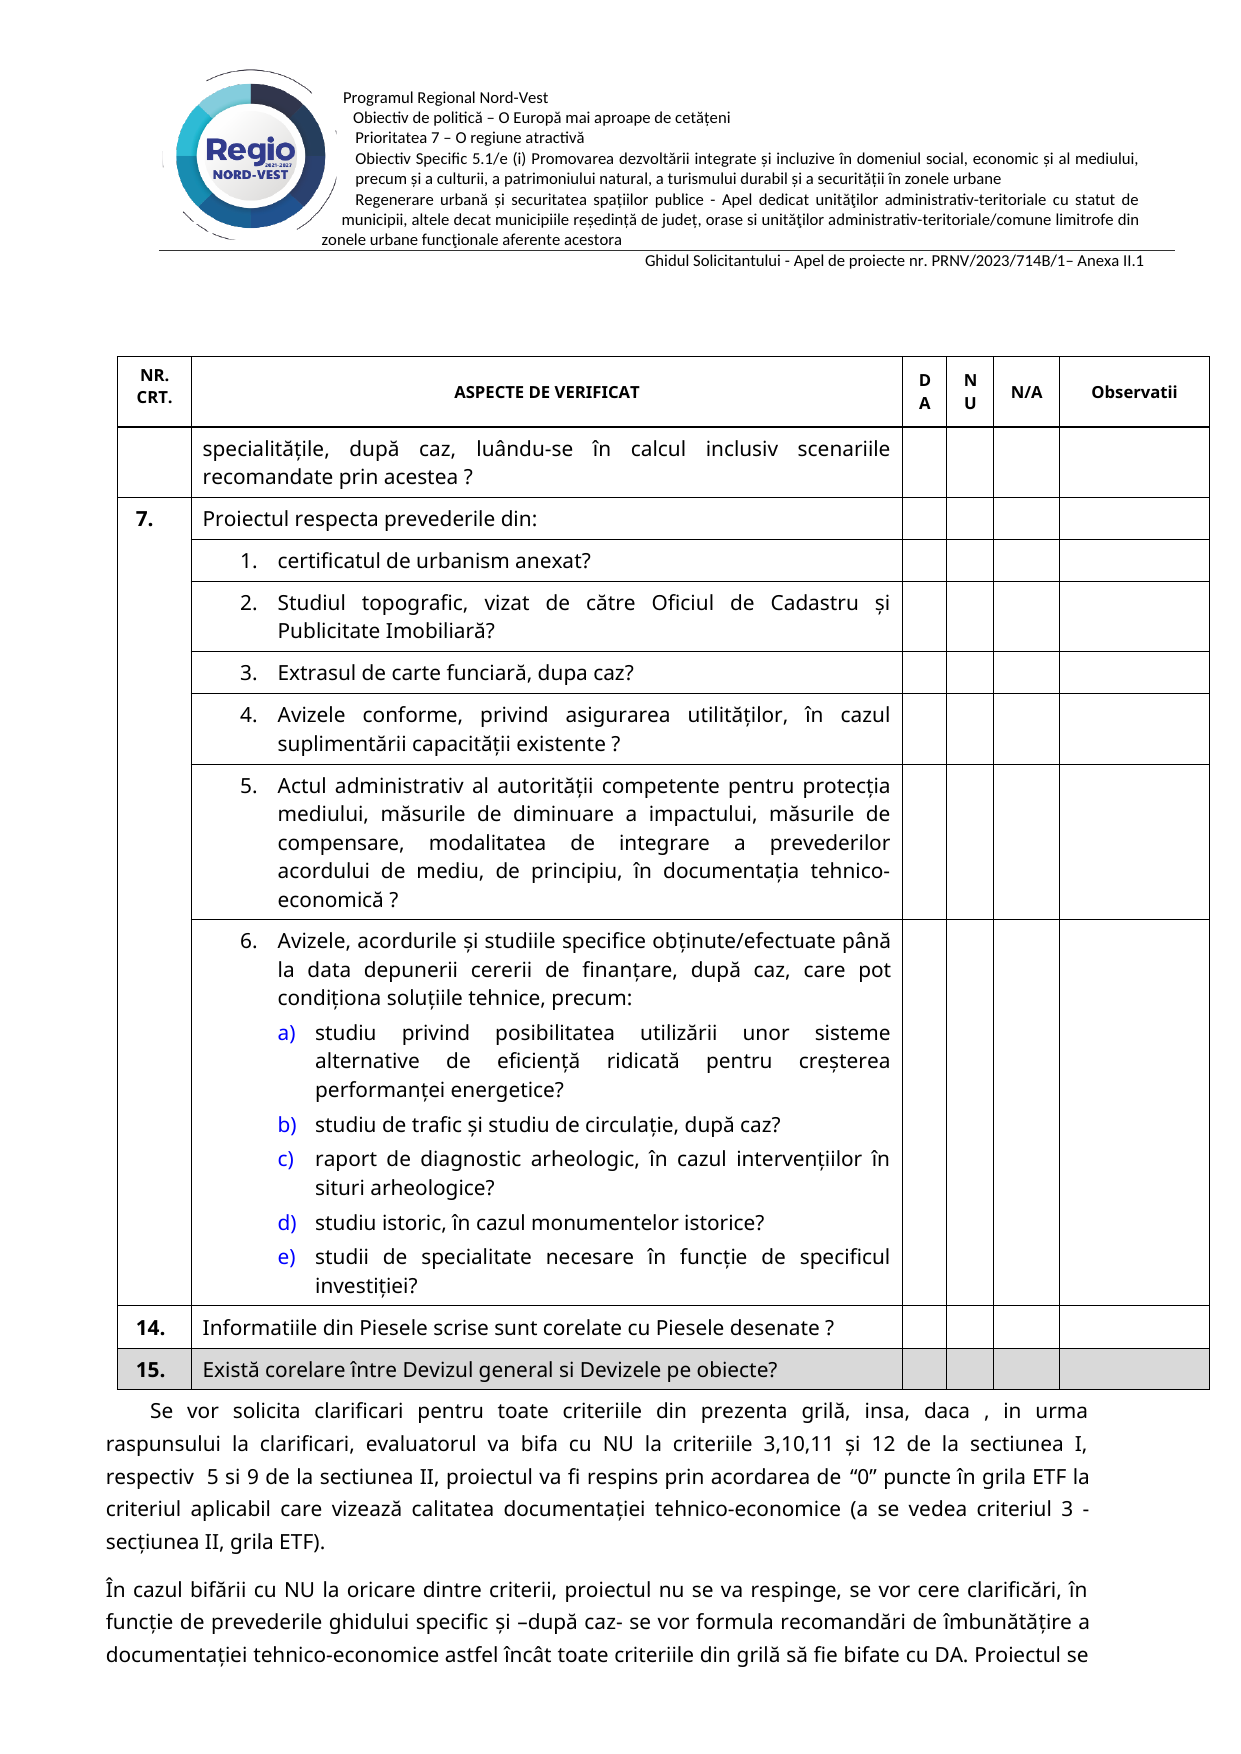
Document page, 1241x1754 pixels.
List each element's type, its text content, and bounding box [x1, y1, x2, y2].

table_cell [903, 1349, 946, 1389]
table_cell [903, 652, 946, 693]
table_cell [903, 498, 946, 539]
table_cell [947, 652, 993, 693]
table_cell [994, 1306, 1059, 1347]
table_cell [947, 1306, 993, 1347]
table_cell [1060, 428, 1209, 497]
table_cell [118, 498, 191, 1305]
table_cell [903, 765, 946, 919]
table_cell [903, 920, 946, 1305]
table_cell [994, 694, 1059, 764]
table_cell [903, 582, 946, 651]
table_cell [903, 540, 946, 581]
table_cell [994, 428, 1059, 497]
table_header N/A [994, 357, 1059, 426]
table_cell [994, 582, 1059, 651]
table_cell Informatiile din Piesele scrise sunt corelate cu Piesele desenate ? [192, 1306, 902, 1347]
table_header Observatii [1060, 357, 1209, 426]
table_cell [118, 1349, 191, 1389]
table_cell [1060, 920, 1209, 1305]
table_header DA [903, 357, 946, 426]
table_cell certificatul de urbanism anexat? [192, 540, 902, 581]
table_cell [1060, 1349, 1209, 1389]
table_cell Avizele, acordurile şi studiile specifice obținute/efectuate până la data depunerii cererii de finanțare, după caz, care pot condiţiona soluţiile tehnice, precum: studiu privind posibilitatea utilizării unor sisteme alternative de eficienţă ridicată pentru creşterea performanţei energetice? studiu de trafic şi studiu de circulaţie, după caz? raport de diagnostic arheologic, în cazul intervenţiilor în situri arheologice? studiu istoric, în cazul monumentelor istorice? studii de specialitate necesare în funcţie de specificul investiţiei? [192, 920, 902, 1305]
table_cell Proiectul respecta prevederile din: [192, 498, 902, 539]
table_cell [994, 498, 1059, 539]
table_cell [994, 765, 1059, 919]
picture [161, 69, 337, 238]
table_cell [1060, 765, 1209, 919]
table_cell Extrasul de carte funciară, dupa caz? [192, 652, 902, 693]
table_cell [1060, 582, 1209, 651]
table_cell [1060, 652, 1209, 693]
table_cell [947, 498, 993, 539]
table_cell [947, 1349, 993, 1389]
table_cell [994, 652, 1059, 693]
table_cell [994, 1349, 1059, 1389]
table_cell [947, 540, 993, 581]
table_cell [903, 428, 946, 497]
table_header NU [947, 357, 993, 426]
table_cell [1060, 1306, 1209, 1347]
table_cell [1060, 498, 1209, 539]
table_cell Există corelare între Devizul general si Devizele pe obiecte? [192, 1349, 902, 1389]
table_cell [947, 428, 993, 497]
table_cell [947, 920, 993, 1305]
table_cell [994, 920, 1059, 1305]
table_cell [947, 765, 993, 919]
table_cell [118, 1306, 191, 1347]
table_cell [1060, 694, 1209, 764]
table_cell [903, 1306, 946, 1347]
table_header NR. CRT. [118, 357, 191, 426]
table_cell [947, 694, 993, 764]
table_cell [1060, 540, 1209, 581]
table_cell Actul administrativ al autorităţii competente pentru protecţia mediului, măsurile de diminuare a impactului, măsurile de compensare, modalitatea de integrare a prevederilor acordului de mediu, de principiu, în documentaţia tehnico-economică ? [192, 765, 902, 919]
table_cell Avizele conforme, privind asigurarea utilităţilor, în cazul suplimentării capacităţii existente ? [192, 694, 902, 764]
table_cell [903, 694, 946, 764]
table_cell [118, 428, 191, 497]
table_cell [947, 582, 993, 651]
table_header ASPECTE DE VERIFICAT [192, 357, 902, 426]
table_cell Studiul topografic, vizat de către Oficiul de Cadastru şi Publicitate Imobiliară? [192, 582, 902, 651]
text Se vor solicita clarificari pentru toate criteriile din prezenta grilă, insa, daca , in urma raspunsului la clarificari, evaluatorul va bifa cu NU la criteriile 3,10,11 şi 12 de la sectiunea I, respectiv 5 si 9 de la sectiunea II, proiectul va fi respins prin acordarea de “0” puncte în grila ETF la criteriul aplicabil care vizează calitatea documentației tehnico-economice (a se vedea criteriul 3 - secțiunea II, grila ETF). [106, 1397, 1090, 1556]
table_cell [994, 540, 1059, 581]
